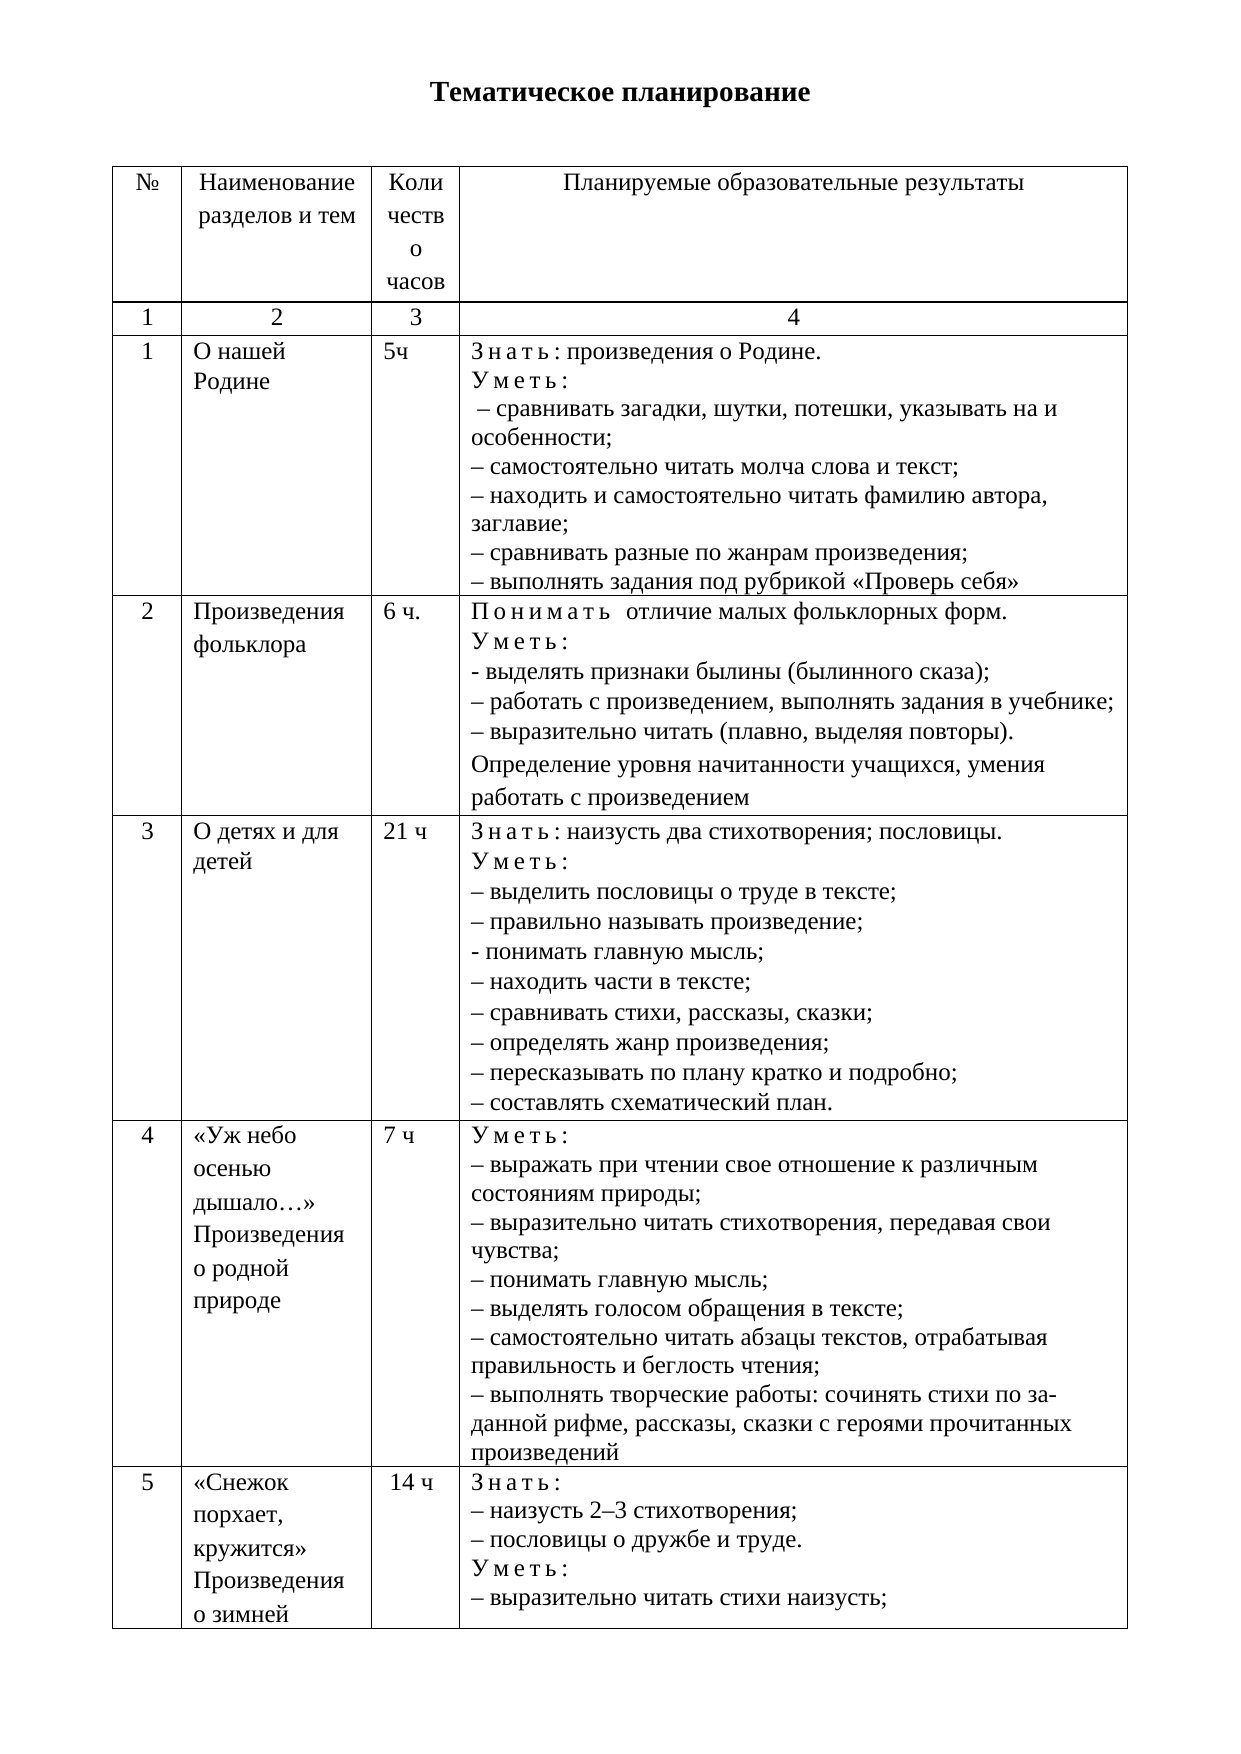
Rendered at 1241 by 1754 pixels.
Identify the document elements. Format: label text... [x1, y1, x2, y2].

table_header Наименование разделов и тем [182, 167, 371, 301]
table_cell Уметь: – выражать при чтении свое отношение к различным состояниям природы; – выразительно читать стихотворения, передавая свои чувства; – понимать главную мысль; – выделять голосом обращения в тексте; – самостоятельно читать абзацы текстов, отрабатывая правильность и беглость чтения; – выполнять творческие работы: сочинять стихи по за-данной рифме, рассказы, сказки с героями прочитанных произведений [460, 1121, 1127, 1466]
table_cell 4 [460, 303, 1127, 335]
table_cell 21 ч [372, 816, 459, 1119]
table_cell 5ч [372, 336, 459, 595]
table_cell 5 [113, 1467, 181, 1627]
table_cell Произведения фольклора [182, 596, 371, 815]
table_cell Понимать отличие малых фольклорных форм. Уметь: - выделять признаки былины (былинного сказа); – работать с произведением, выполнять задания в учебнике; – выразительно читать (плавно, выделяя повторы). Определение уровня начитанности учащихся, умения работать с произведением [460, 596, 1127, 815]
table_cell 2 [182, 303, 371, 335]
table_cell 3 [113, 816, 181, 1119]
table_cell 1 [113, 336, 181, 595]
table_cell О нашей родине [182, 336, 371, 595]
table_header № [113, 167, 181, 301]
table_cell Знать: наизусть два стихотворения; пословицы. Уметь: – выделить пословицы о труде в тексте; – правильно называть произведение; - понимать главную мысль; – находить части в тексте; – сравнивать стихи, рассказы, сказки; – определять жанр произведения; – пересказывать по плану кратко и подробно; – составлять схематический план. [460, 816, 1127, 1119]
table_cell 6 ч. [372, 596, 459, 815]
table_cell 4 [113, 1121, 181, 1466]
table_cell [460, 1467, 1127, 1627]
table_header Планируемые образовательные результаты [460, 167, 1127, 301]
text Тематическое планирование [112, 74, 1128, 107]
table_cell «Уж небо осенью дышало…» Произведения о родной природе [182, 1121, 371, 1466]
table_cell 2 [113, 596, 181, 815]
table_cell 7 ч [372, 1121, 459, 1466]
table_cell Знать: произведения о Родине. Уметь: – сравнивать загадки, шутки, потешки, указывать на и особенности; – самостоятельно читать молча слова и текст; – находить и самостоятельно читать фамилию автора, заглавие; – сравнивать разные по жанрам произведения; – выполнять задания под рубрикой «Проверь себя» [460, 336, 1127, 595]
table_cell О детях и для детей [182, 816, 371, 1119]
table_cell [182, 1467, 371, 1627]
table_cell 14 ч [372, 1467, 459, 1627]
table_cell 1 [113, 303, 181, 335]
table_header Количество часов [372, 167, 459, 301]
table_cell 3 [372, 303, 459, 335]
